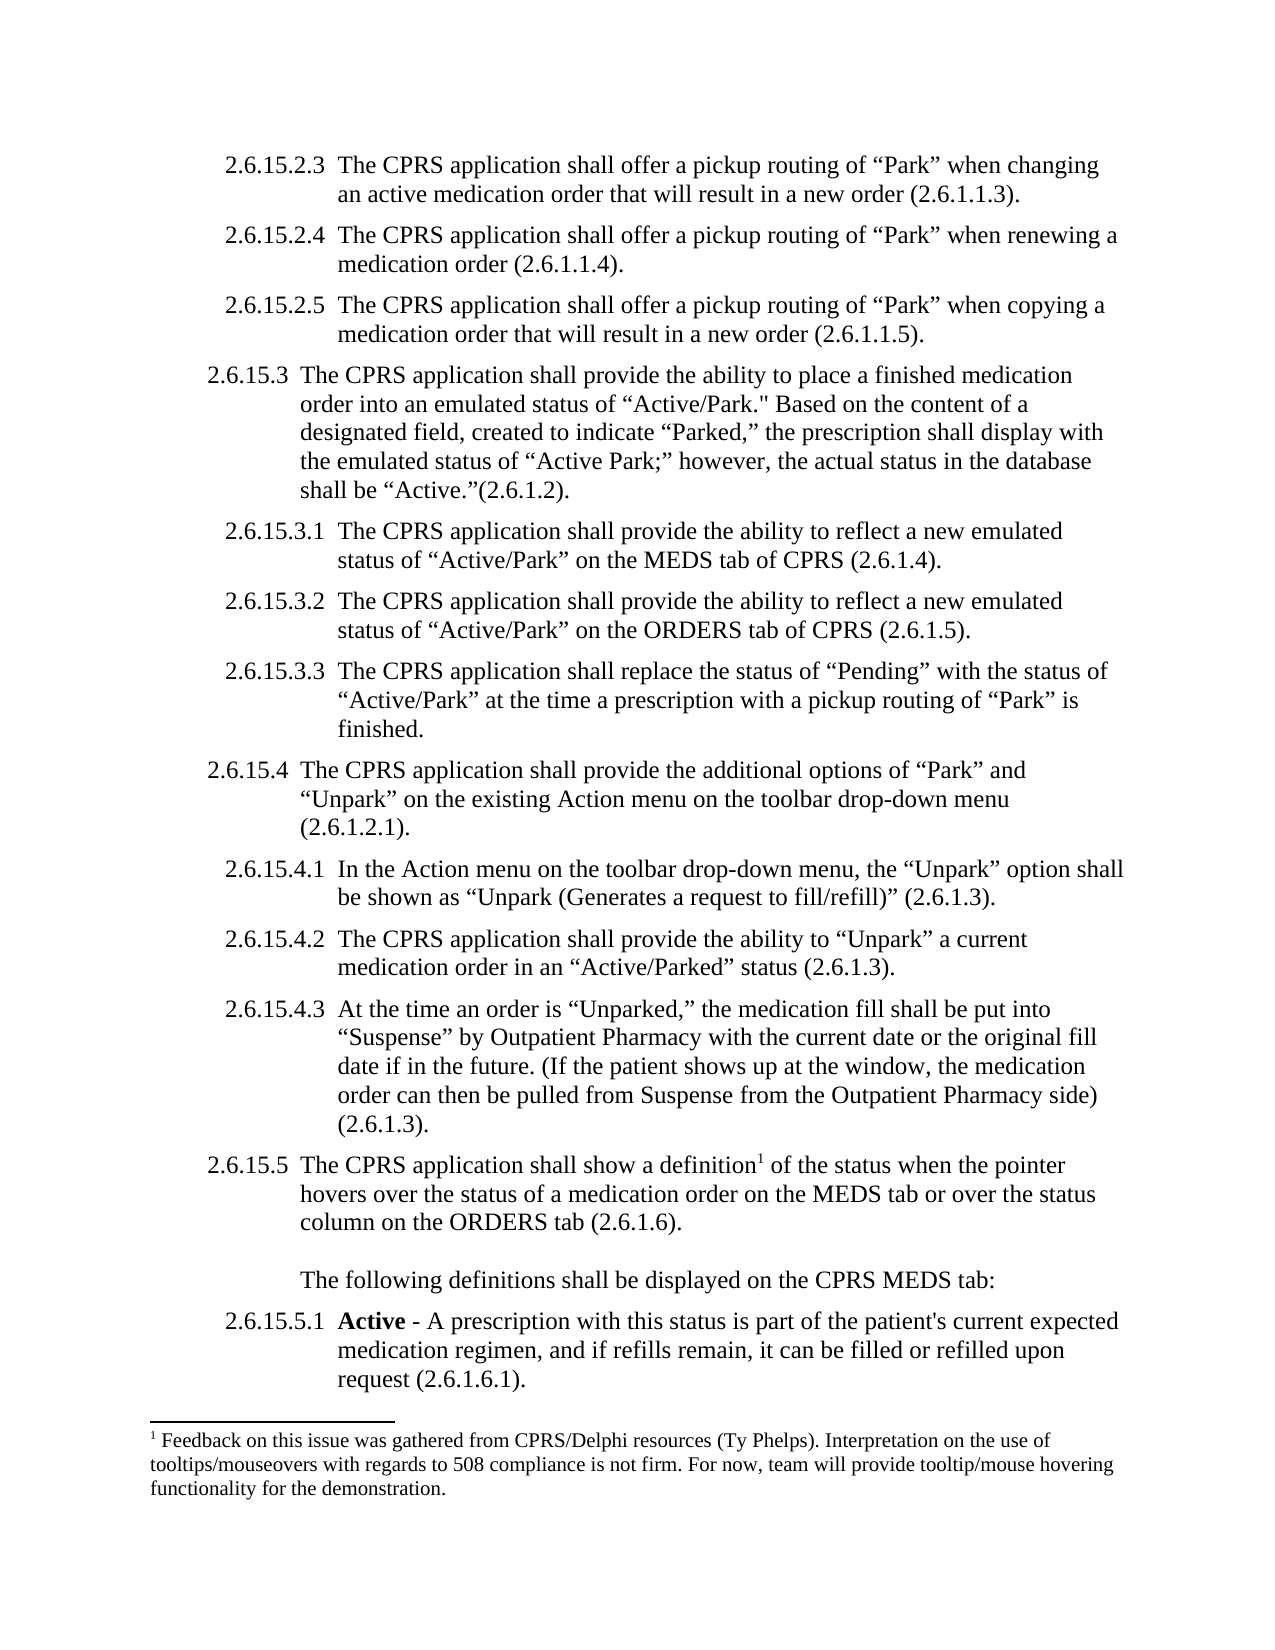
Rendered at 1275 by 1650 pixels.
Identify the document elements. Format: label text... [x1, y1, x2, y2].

list The CPRS application shall offer a pickup routing of “Park” when changing an active medication order that will result in a new order (2.6.1.1.3). [225, 150, 1125, 207]
list The CPRS application shall show a definition of the status when the pointer hovers over the status of a medication order on the MEDS tab or over the status column on the ORDERS tab (2.6.1.6). The following definitions shall be displayed on the CPRS MEDS tab: [207, 1150, 1125, 1294]
list The CPRS application shall provide the ability to reflect a new emulated status of “Active/Park” on the MEDS tab of CPRS (2.6.1.4). [225, 516, 1125, 574]
list The CPRS application shall provide the ability to place a finished medication order into an emulated status of “Active/Park." Based on the content of a designated field, created to indicate “Parked,” the prescription shall display with the emulated status of “Active Park;” however, the actual status in the database shall be “Active.”(2.6.1.2). [207, 360, 1125, 504]
list In the Action menu on the toolbar drop-down menu, the “Unpark” option shall be shown as “Unpark (Generates a request to fill/refill)” (2.6.1.3). [225, 854, 1125, 911]
list The CPRS application shall provide the ability to “Unpark” a current medication order in an “Active/Parked” status (2.6.1.3). [225, 924, 1125, 981]
list Active - A prescription with this status is part of the patient's current expected medication regimen, and if refills remain, it can be filled or refilled upon request (2.6.1.6.1). [225, 1306, 1125, 1392]
list The CPRS application shall provide the additional options of “Park” and “Unpark” on the existing Action menu on the toolbar drop-down menu (2.6.1.2.1). [207, 755, 1125, 841]
list The CPRS application shall provide the ability to reflect a new emulated status of “Active/Park” on the ORDERS tab of CPRS (2.6.1.5). [225, 586, 1125, 644]
list The CPRS application shall replace the status of “Pending” with the status of “Active/Park” at the time a prescription with a pickup routing of “Park” is finished. [225, 656, 1125, 742]
list At the time an order is “Unparked,” the medication fill shall be put into “Suspense” by Outpatient Pharmacy with the current date or the original fill date if in the future. (If the patient shows up at the window, the medication order can then be pulled from Suspense from the Outpatient Pharmacy side) (2.6.1.3). [225, 994, 1125, 1137]
list The CPRS application shall offer a pickup routing of “Park” when renewing a medication order (2.6.1.1.4). [225, 220, 1125, 277]
list The CPRS application shall offer a pickup routing of “Park” when copying a medication order that will result in a new order (2.6.1.1.5). [225, 290, 1125, 347]
